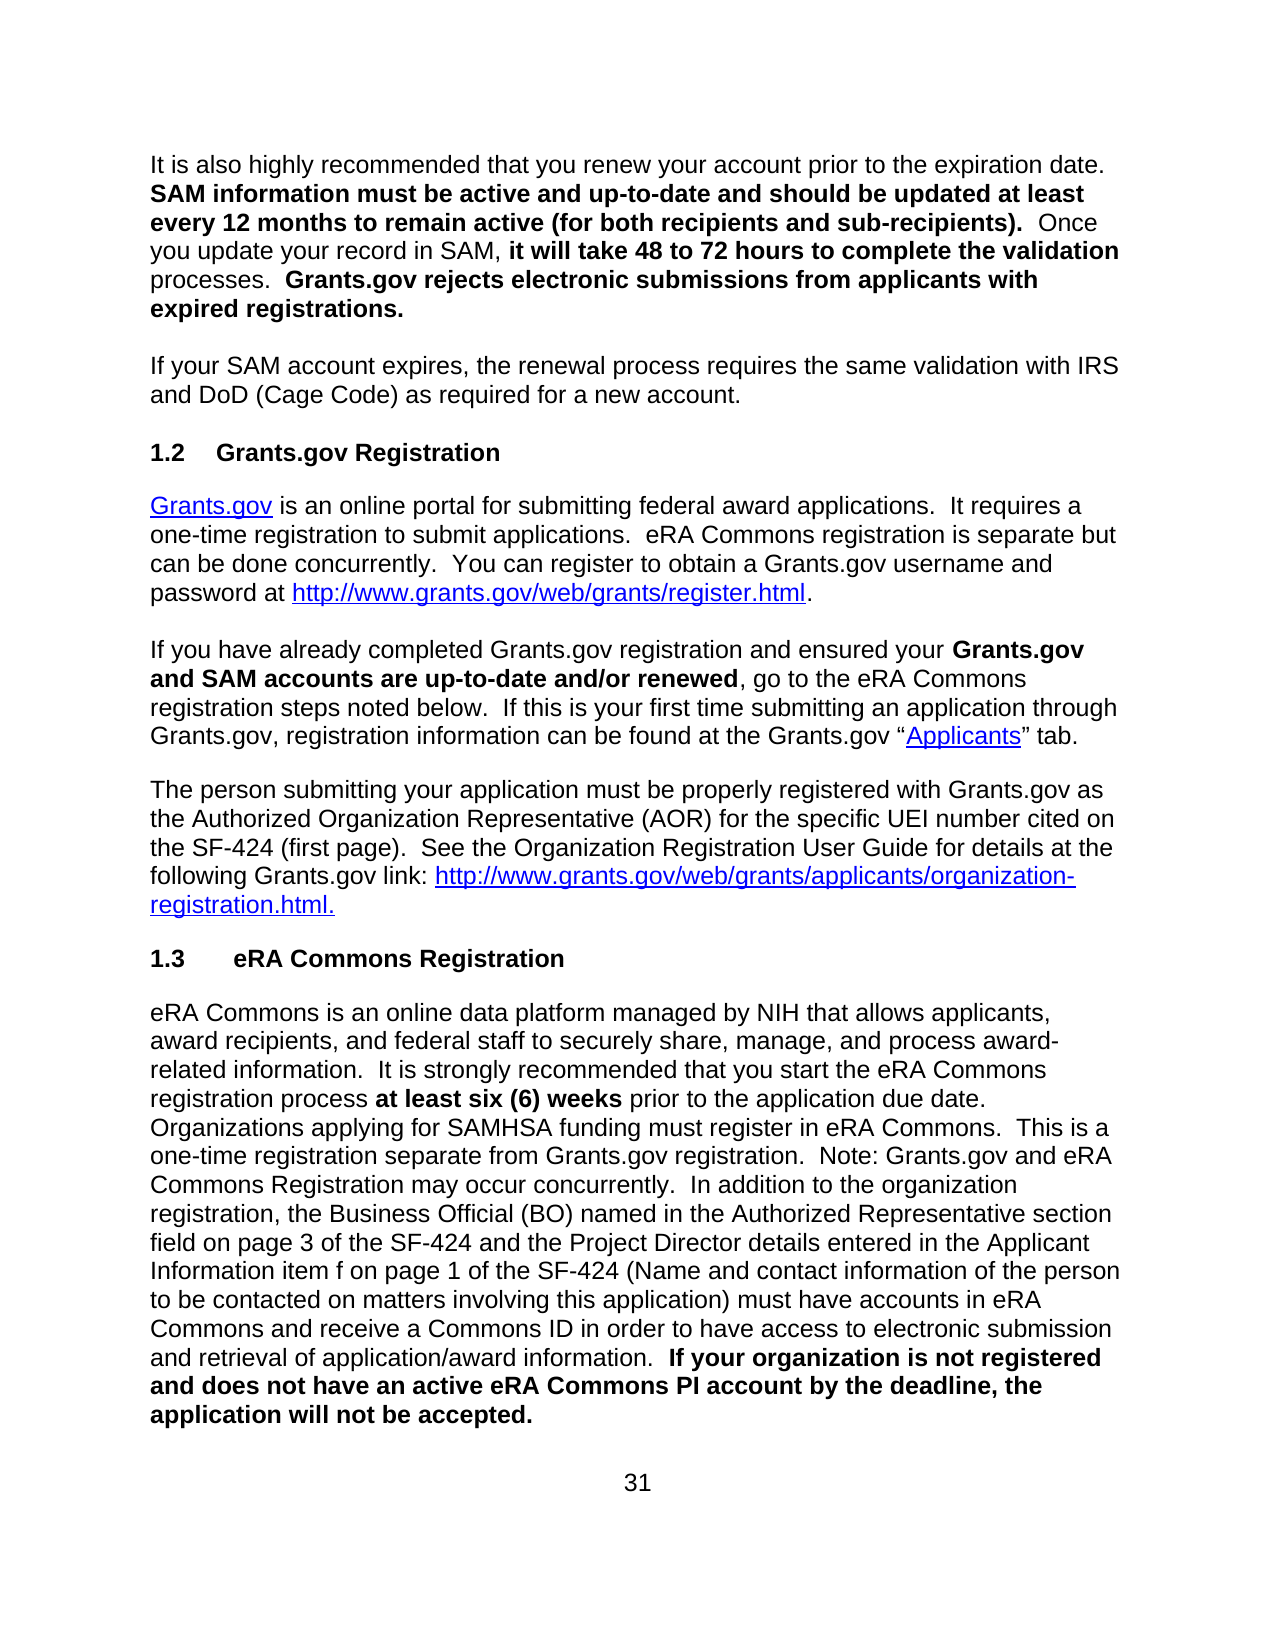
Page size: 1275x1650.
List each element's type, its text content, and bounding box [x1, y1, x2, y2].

list The person submitting your application must be properly registered with Grants.gov as the Authorized Organization Representative (AOR) for the specific UEI number cited on the SF-424 (first page). See the Organization Registration User Guide for details at the following Grants.gov link: http://www.grants.gov/web/grants/applicants/organization-registration.html. [150, 775, 1125, 919]
text eRA Commons is an online data platform managed by NIH that allows applicants, award recipients, and federal staff to securely share, manage, and process award-related information. It is strongly recommended that you start the eRA Commons registration process at least six (6) weeks prior to the application due date. Organizations applying for SAMHSA funding must register in eRA Commons. This is a one-time registration separate from Grants.gov registration. Note: Grants.gov and eRA Commons Registration may occur concurrently. In addition to the organization registration, the Business Official (BO) named in the Authorized Representative section field on page 3 of the SF-424 and the Project Director details entered in the Applicant Information item f on page 1 of the SF-424 (Name and contact information of the person to be contacted on matters involving this application) must have accounts in eRA Commons and receive a Commons ID in order to have access to electronic submission and retrieval of application/award information. If your organization is not registered and does not have an active eRA Commons PI account by the deadline, the application will not be accepted. [150, 997, 1125, 1429]
list If your SAM account expires, the renewal process requires the same validation with IRS and DoD (Cage Code) as required for a new account. [150, 351, 1125, 409]
text 1.2 Grants.gov Registration [150, 437, 1125, 466]
text 1.3 eRA Commons Registration [150, 944, 1125, 972]
text Grants.gov is an online portal for submitting federal award applications. It requires a one-time registration to submit applications. eRA Commons registration is separate but can be done concurrently. You can register to obtain a Grants.gov username and password at http://www.grants.gov/web/grants/register.html. [150, 491, 1125, 606]
list It is also highly recommended that you renew your account prior to the expiration date. SAM information must be active and up-to-date and should be updated at least every 12 months to remain active (for both recipients and sub-recipients). Once you update your record in SAM, it will take 48 to 72 hours to complete the validation processes. Grants.gov rejects electronic submissions from applicants with expired registrations. [150, 150, 1125, 322]
text If you have already completed Grants.gov registration and ensured your Grants.gov and SAM accounts are up-to-date and/or renewed, go to the eRA Commons registration steps noted below. If this is your first time submitting an application through Grants.gov, registration information can be found at the Grants.gov “Applicants” tab. [150, 635, 1125, 750]
